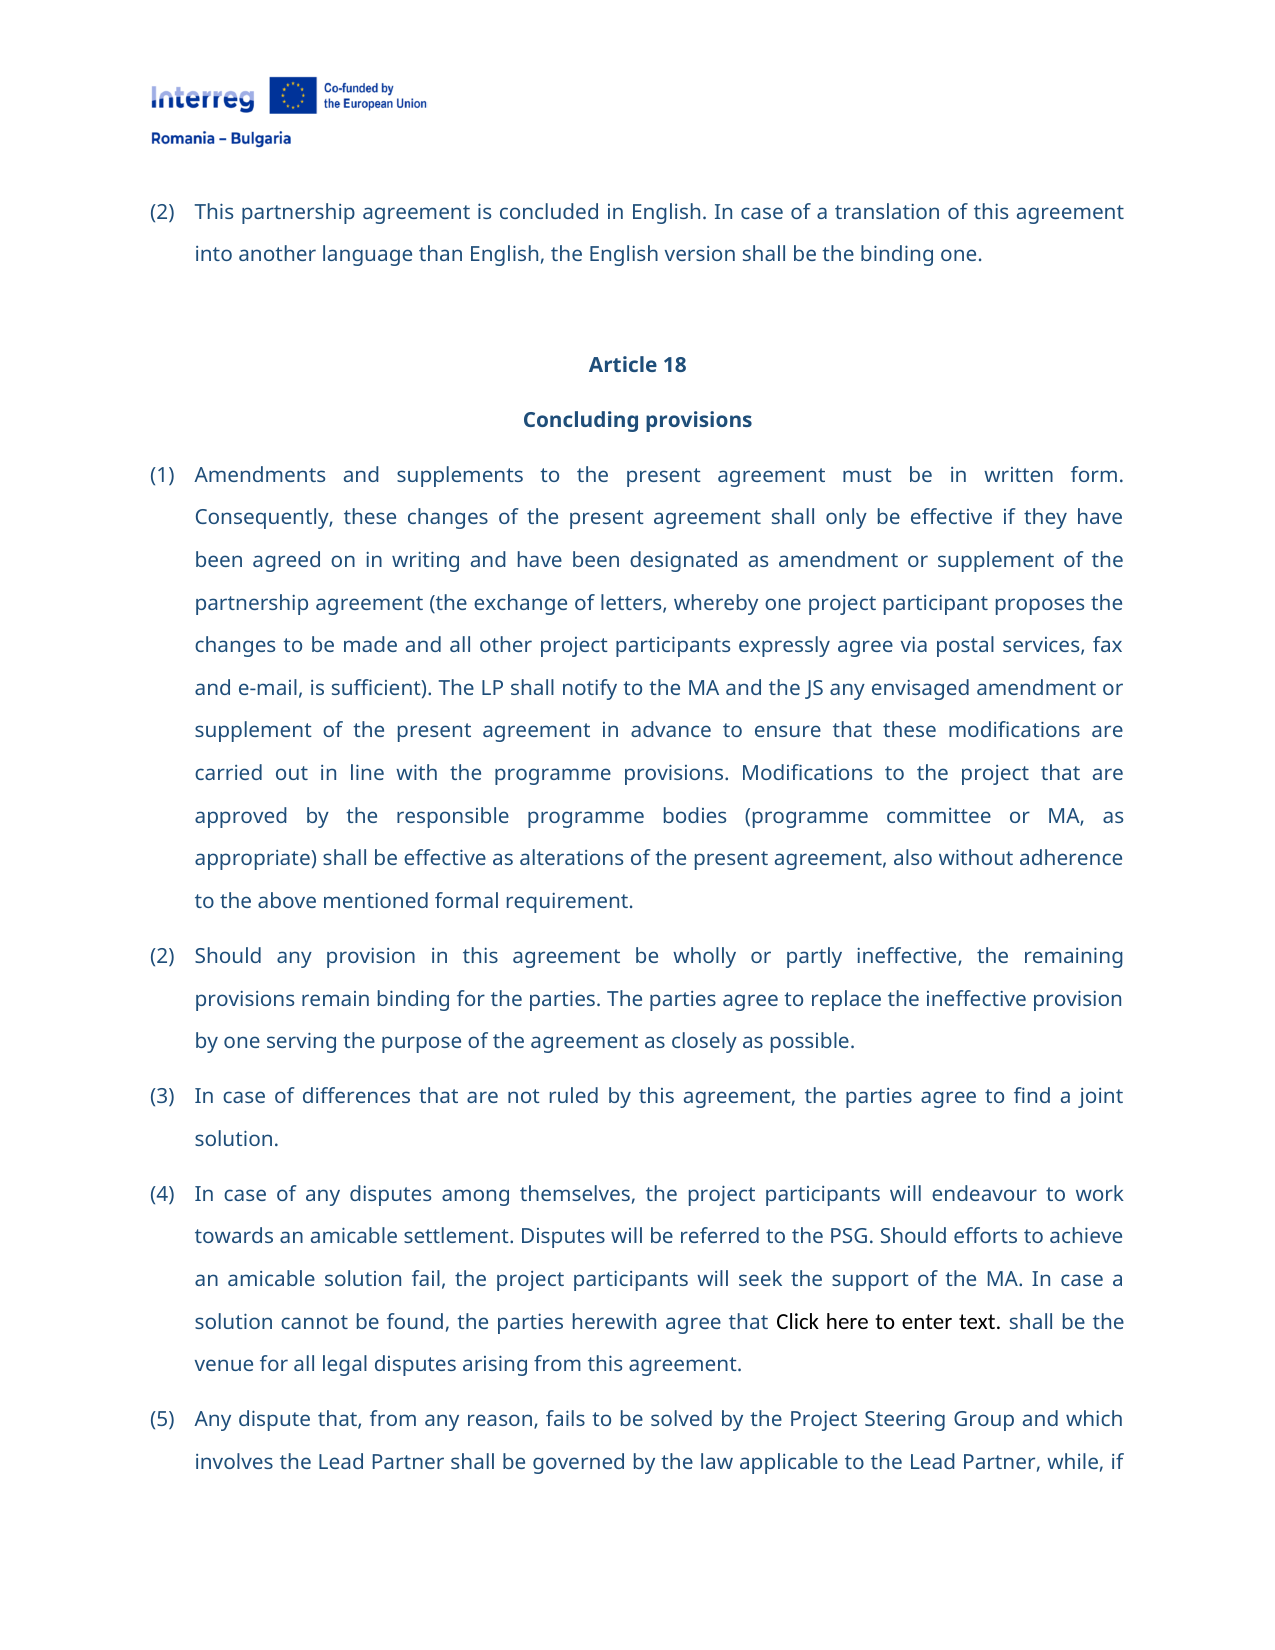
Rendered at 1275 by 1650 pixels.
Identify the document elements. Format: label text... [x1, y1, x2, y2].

text Article 18 [150, 350, 1125, 378]
text (2) Should any provision in this agreement be wholly or partly ineffective, the remaining provisions remain binding for the parties. The parties agree to replace the ineffective provision by one serving the purpose of the agreement as closely as possible. [150, 941, 1125, 1055]
text (1) Amendments and supplements to the present agreement must be in written form. Consequently, these changes of the present agreement shall only be effective if they have been agreed on in writing and have been designated as amendment or supplement of the partnership agreement (the exchange of letters, whereby one project participant proposes the changes to be made and all other project participants expressly agree via postal services, fax and e-mail, is sufficient). The LP shall notify to the MA and the JS any envisaged amendment or supplement of the present agreement in advance to ensure that these modifications are carried out in line with the programme provisions. Modifications to the project that are approved by the responsible programme bodies (programme committee or MA, as appropriate) shall be effective as alterations of the present agreement, also without adherence to the above mentioned formal requirement. [150, 460, 1125, 914]
text (3) In case of differences that are not ruled by this agreement, the parties agree to find a joint solution. [150, 1081, 1125, 1152]
text Concluding provisions [150, 405, 1125, 433]
picture [150, 75, 428, 154]
text (2) This partnership agreement is concluded in English. In case of a translation of this agreement into another language than English, the English version shall be the binding one. [150, 197, 1125, 268]
text (4) In case of any disputes among themselves, the project participants will endeavour to work towards an amicable settlement. Disputes will be referred to the PSG. Should efforts to achieve an amicable solution fail, the project participants will seek the support of the MA. In case a solution cannot be found, the parties herewith agree that shall be the venue for all legal disputes arising from this agreement. [150, 1179, 1125, 1378]
